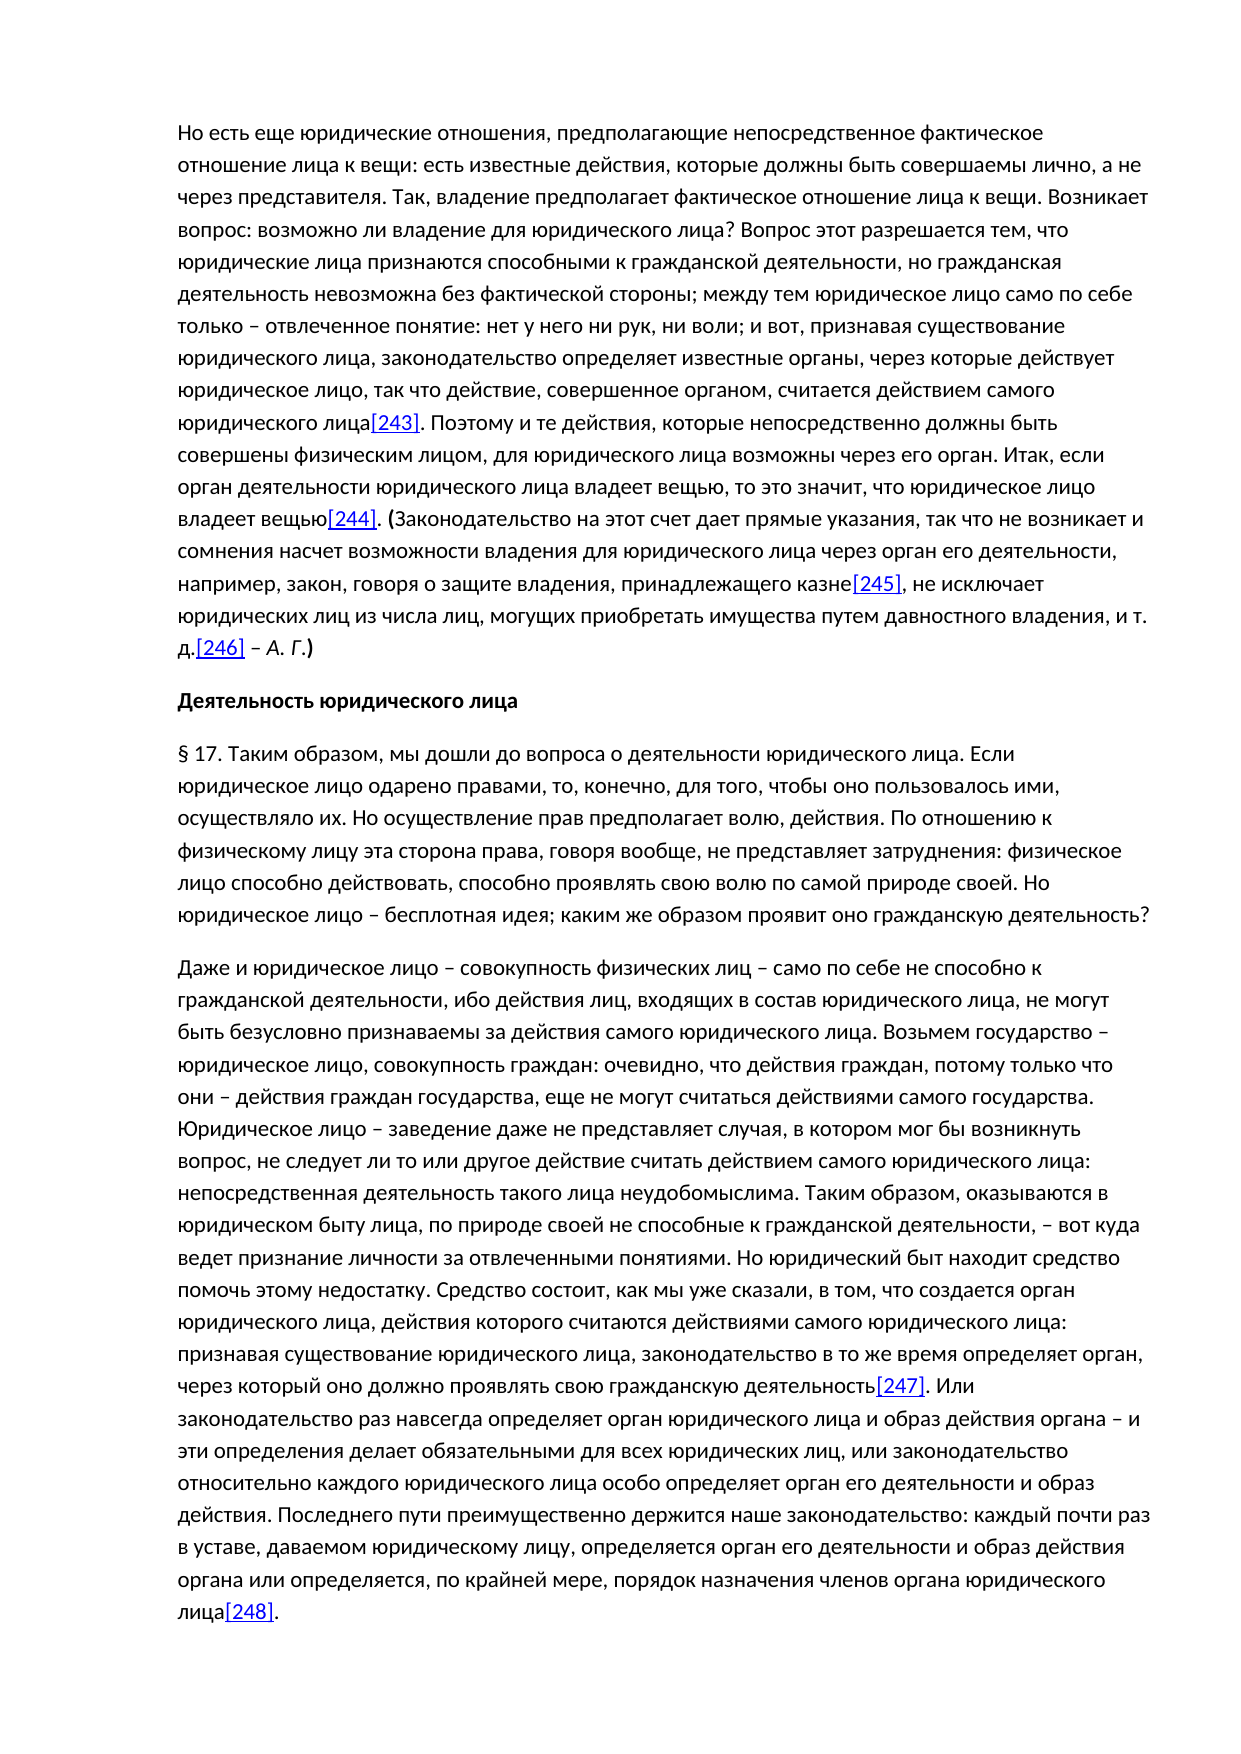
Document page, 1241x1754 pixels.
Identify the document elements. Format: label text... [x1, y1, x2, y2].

text Даже и юридическое лицо – совокупность физических лиц – само по себе не способно к гражданской деятельности, ибо действия лиц, входящих в состав юридического лица, не могут быть безусловно признаваемы за действия самого юридического лица. Возьмем государство – юридическое лицо, совокупность граждан: очевидно, что действия граждан, потому только что они – действия граждан государства, еще не могут считаться действиями самого государства. Юридическое лицо – заведение даже не представляет случая, в котором мог бы возникнуть вопрос, не следует ли то или другое действие считать действием самого юридического лица: непосредственная деятельность такого лица неудобомыслима. Таким образом, оказываются в юридическом быту лица, по природе своей не способные к гражданской деятельности, – вот куда ведет признание личности за отвлеченными понятиями. Но юридический быт находит средство помочь этому недостатку. Средство состоит, как мы уже сказали, в том, что создается орган юридического лица, действия которого считаются действиями самого юридического лица: признавая существование юридического лица, законодательство в то же время определяет орган, через который оно должно проявлять свою гражданскую деятельность[247]. Или законодательство раз навсегда определяет орган юридического лица и образ действия органа – и эти определения делает обязательными для всех юридических лиц, или законодательство относительно каждого юридического лица особо определяет орган его деятельности и образ действия. Последнего пути преимущественно держится наше законодательство: каждый почти раз в уставе, даваемом юридическому лицу, определяется орган его деятельности и образ действия органа или определяется, по крайней мере, порядок назначения членов органа юридического лица[248]. [177, 953, 1152, 1625]
text Но есть еще юридические отношения, предполагающие непосредственное фактическое отношение лица к вещи: есть известные действия, которые должны быть совершаемы лично, а не через представителя. Так, владение предполагает фактическое отношение лица к вещи. Возникает вопрос: возможно ли владение для юридического лица? Вопрос этот разрешается тем, что юридические лица признаются способными к гражданской деятельности, но гражданская деятельность невозможна без фактической стороны; между тем юридическое лицо само по себе только – отвлеченное понятие: нет у него ни рук, ни воли; и вот, признавая существование юридического лица, законодательство определяет известные органы, через которые действует юридическое лицо, так что действие, совершенное органом, считается действием самого юридического лица[243]. Поэтому и те действия, которые непосредственно должны быть совершены физическим лицом, для юридического лица возможны через его орган. Итак, если орган деятельности юридического лица владеет вещью, то это значит, что юридическое лицо владеет вещью[244]. (Законодательство на этот счет дает прямые указания, так что не возникает и сомнения насчет возможности владения для юридического лица через орган его деятельности, например, закон, говоря о защите владения, принадлежащего казне[245], не исключает юридических лиц из числа лиц, могущих приобретать имущества путем давностного владения, и т. д.[246] – А. Г.) [177, 118, 1152, 661]
text § 17. Таким образом, мы дошли до вопроса о деятельности юридического лица. Если юридическое лицо одарено правами, то, конечно, для того, чтобы оно пользовалось ими, осуществляло их. Но осуществление прав предполагает волю, действия. По отношению к физическому лицу эта сторона права, говоря вообще, не представляет затруднения: физическое лицо способно действовать, способно проявлять свою волю по самой природе своей. Но юридическое лицо – бесплотная идея; каким же образом проявит оно гражданскую деятельность? [177, 739, 1152, 928]
text Деятельность юридического лица [177, 686, 1152, 714]
